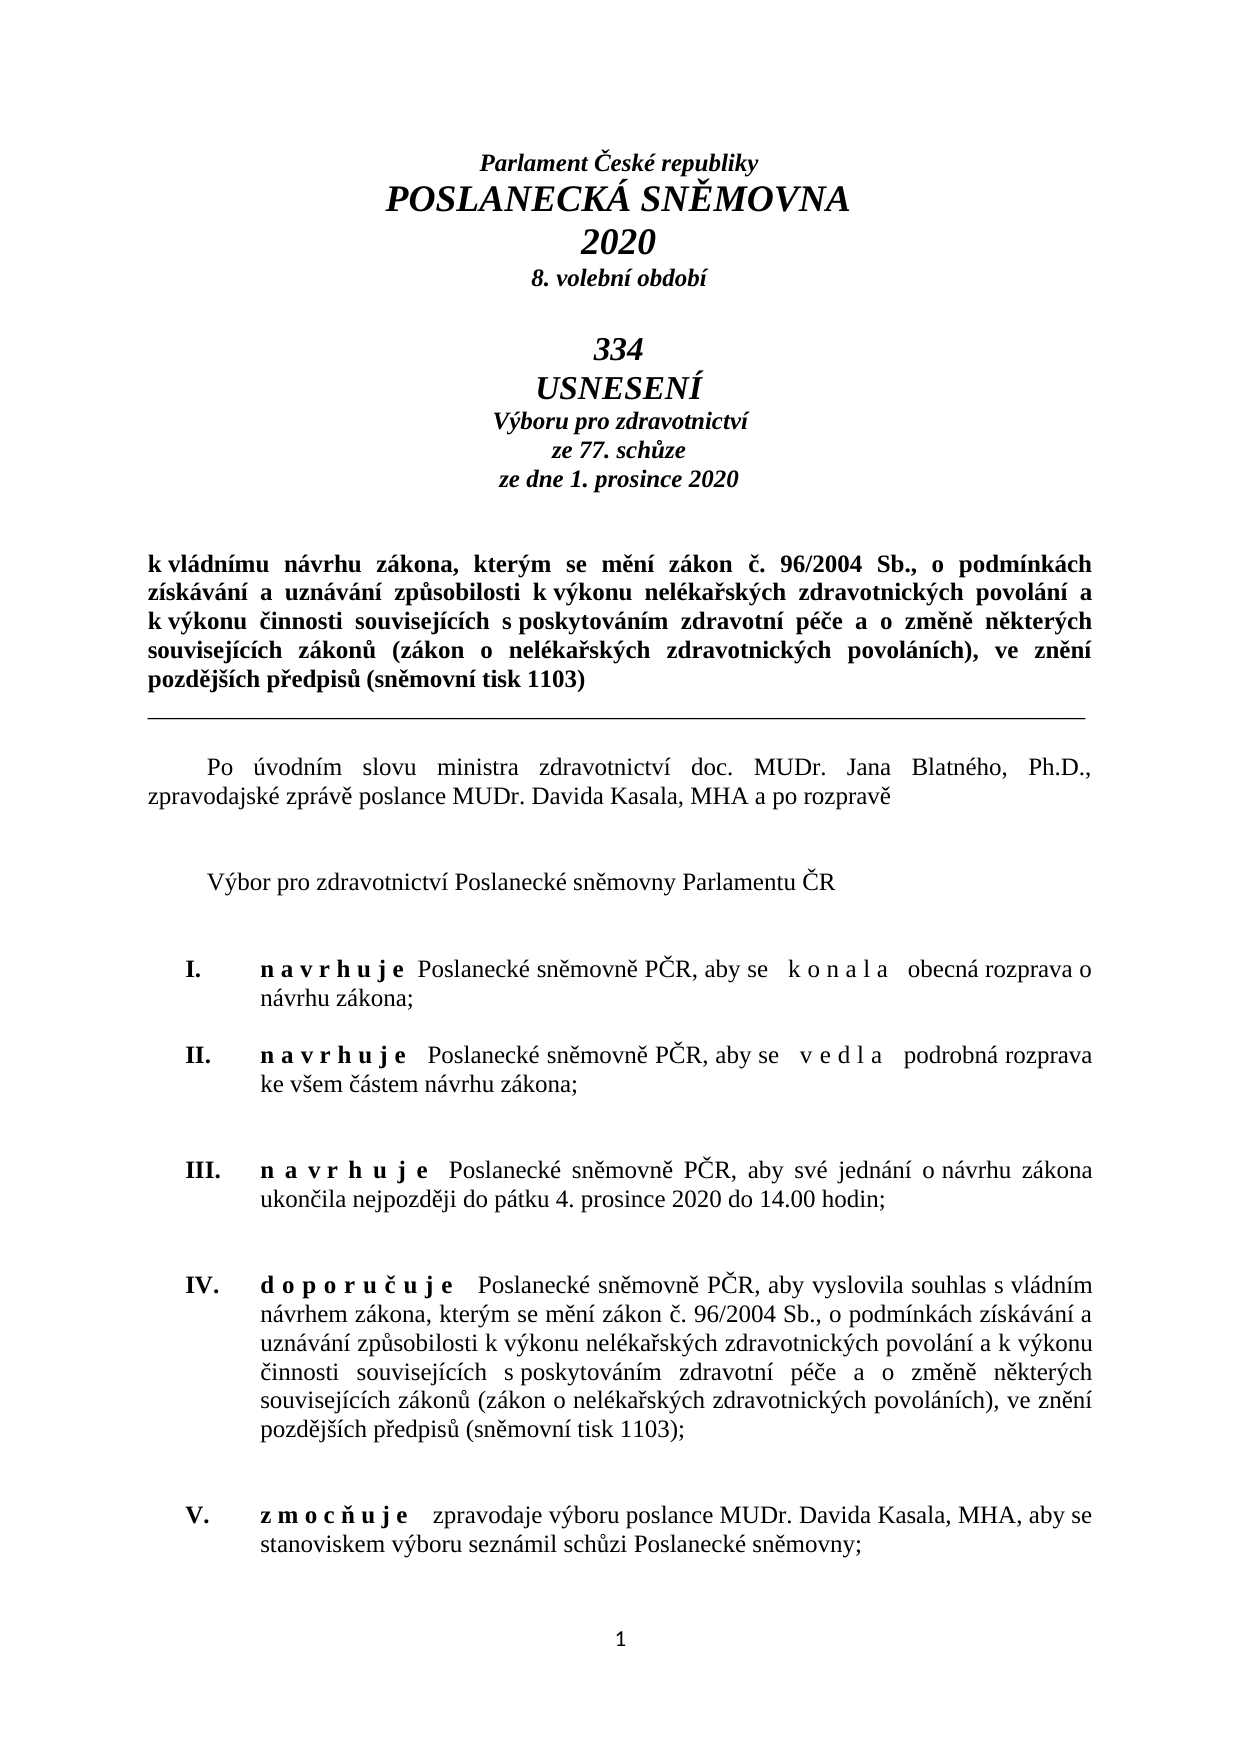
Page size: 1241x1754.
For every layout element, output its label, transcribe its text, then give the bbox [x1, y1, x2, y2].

list z m o c ň u j e zpravodaje výboru poslance MUDr. Davida Kasala, MHA, aby se stanoviskem výboru seznámil schůzi Poslanecké sněmovny; [185, 1500, 1093, 1558]
list ___________________________________________________________________________ [148, 693, 1093, 721]
list d o p o r u č u j e Poslanecké sněmovně PČR, aby vyslovila souhlas s vládním návrhem zákona, kterým se mění zákon č. 96/2004 Sb., o podmínkách získávání a uznávání způsobilosti k výkonu nelékařských zdravotnických povolání a k výkonu činnosti souvisejících s poskytováním zdravotní péče a o změně některých souvisejících zákonů (zákon o nelékařských zdravotnických povoláních), ve znění pozdějších předpisů (sněmovní tisk 1103); [185, 1270, 1093, 1443]
text Výboru pro zdravotnictví [148, 406, 1093, 435]
text k vládnímu návrhu zákona, kterým se mění zákon č. 96/2004 Sb., o podmínkách získávání a uznávání způsobilosti k výkonu nelékařských zdravotnických povolání a k výkonu činnosti souvisejících s poskytováním zdravotní péče a o změně některých souvisejících zákonů (zákon o nelékařských zdravotnických povoláních), ve znění pozdějších předpisů (sněmovní tisk 1103) [148, 549, 1093, 693]
text 2020 [148, 219, 1093, 263]
text ze dne 1. prosince 2020 [148, 464, 1093, 493]
text 8. volební období [148, 263, 1093, 291]
text Parlament České republiky [148, 148, 1093, 176]
text POSLANECKÁ SNĚMOVNA [148, 176, 1093, 219]
list n a v r h u j e Poslanecké sněmovně PČR, aby se v e d l a podrobná rozprava ke všem částem návrhu zákona; [185, 1040, 1093, 1098]
list n a v r h u j e Poslanecké sněmovně PČR, aby se k o n a l a obecná rozprava o návrhu zákona; [185, 954, 1093, 1012]
list n a v r h u j e Poslanecké sněmovně PČR, aby své jednání o návrhu zákona ukončila nejpozději do pátku 4. prosince 2020 do 14.00 hodin; [185, 1155, 1093, 1213]
text Výbor pro zdravotnictví Poslanecké sněmovny Parlamentu ČR [148, 867, 1093, 896]
text ze 77. schůze [148, 435, 1093, 464]
text Po úvodním slovu ministra zdravotnictví doc. MUDr. Jana Blatného, Ph.D., zpravodajské zprávě poslance MUDr. Davida Kasala, MHA a po rozpravě [148, 752, 1093, 810]
text 334 [148, 330, 1093, 368]
text USNESENÍ [148, 368, 1093, 406]
